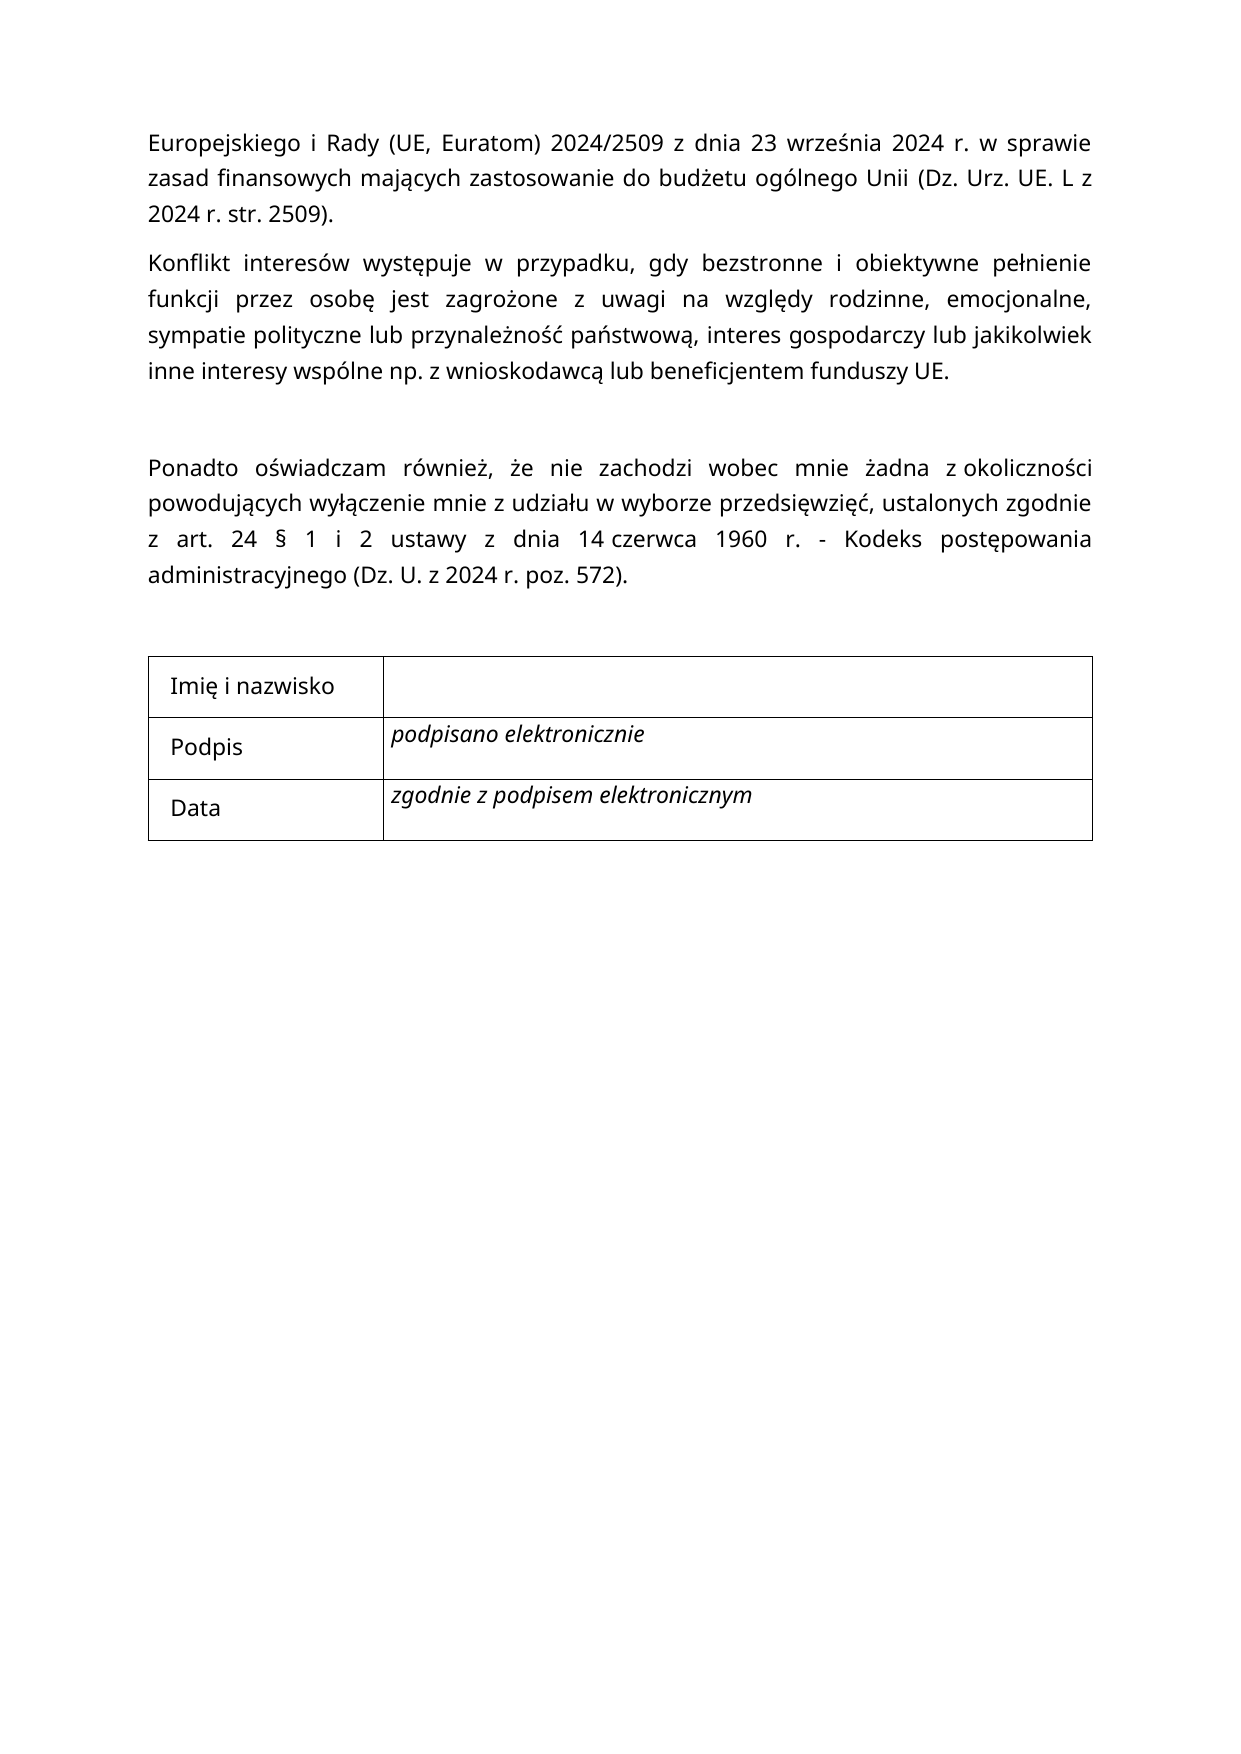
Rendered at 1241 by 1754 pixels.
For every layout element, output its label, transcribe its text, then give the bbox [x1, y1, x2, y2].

table_header Imię i nazwisko [149, 657, 383, 717]
table_header [384, 657, 1092, 717]
text Ponadto oświadczam również, że nie zachodzi wobec mnie żadna z okoliczności powodujących wyłączenie mnie z udziału w wyborze przedsięwzięć, ustalonych zgodnie z art. 24 § 1 i 2 ustawy z dnia 14 czerwca 1960 r. - Kodeks postępowania administracyjnego (Dz. U. z 2024 r. poz. 572). [148, 451, 1093, 591]
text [148, 126, 1093, 229]
table_cell Podpis [149, 718, 383, 778]
text Konflikt interesów występuje w przypadku, gdy bezstronne i obiektywne pełnienie funkcji przez osobę jest zagrożone z uwagi na względy rodzinne, emocjonalne, sympatie polityczne lub przynależność państwową, interes gospodarczy lub jakikolwiek inne interesy wspólne np. z wnioskodawcą lub beneficjentem funduszy UE. [148, 247, 1093, 386]
table_cell Data [149, 780, 383, 839]
table_cell podpisano elektronicznie [384, 718, 1092, 778]
table_cell zgodnie z podpisem elektronicznym [384, 780, 1092, 839]
